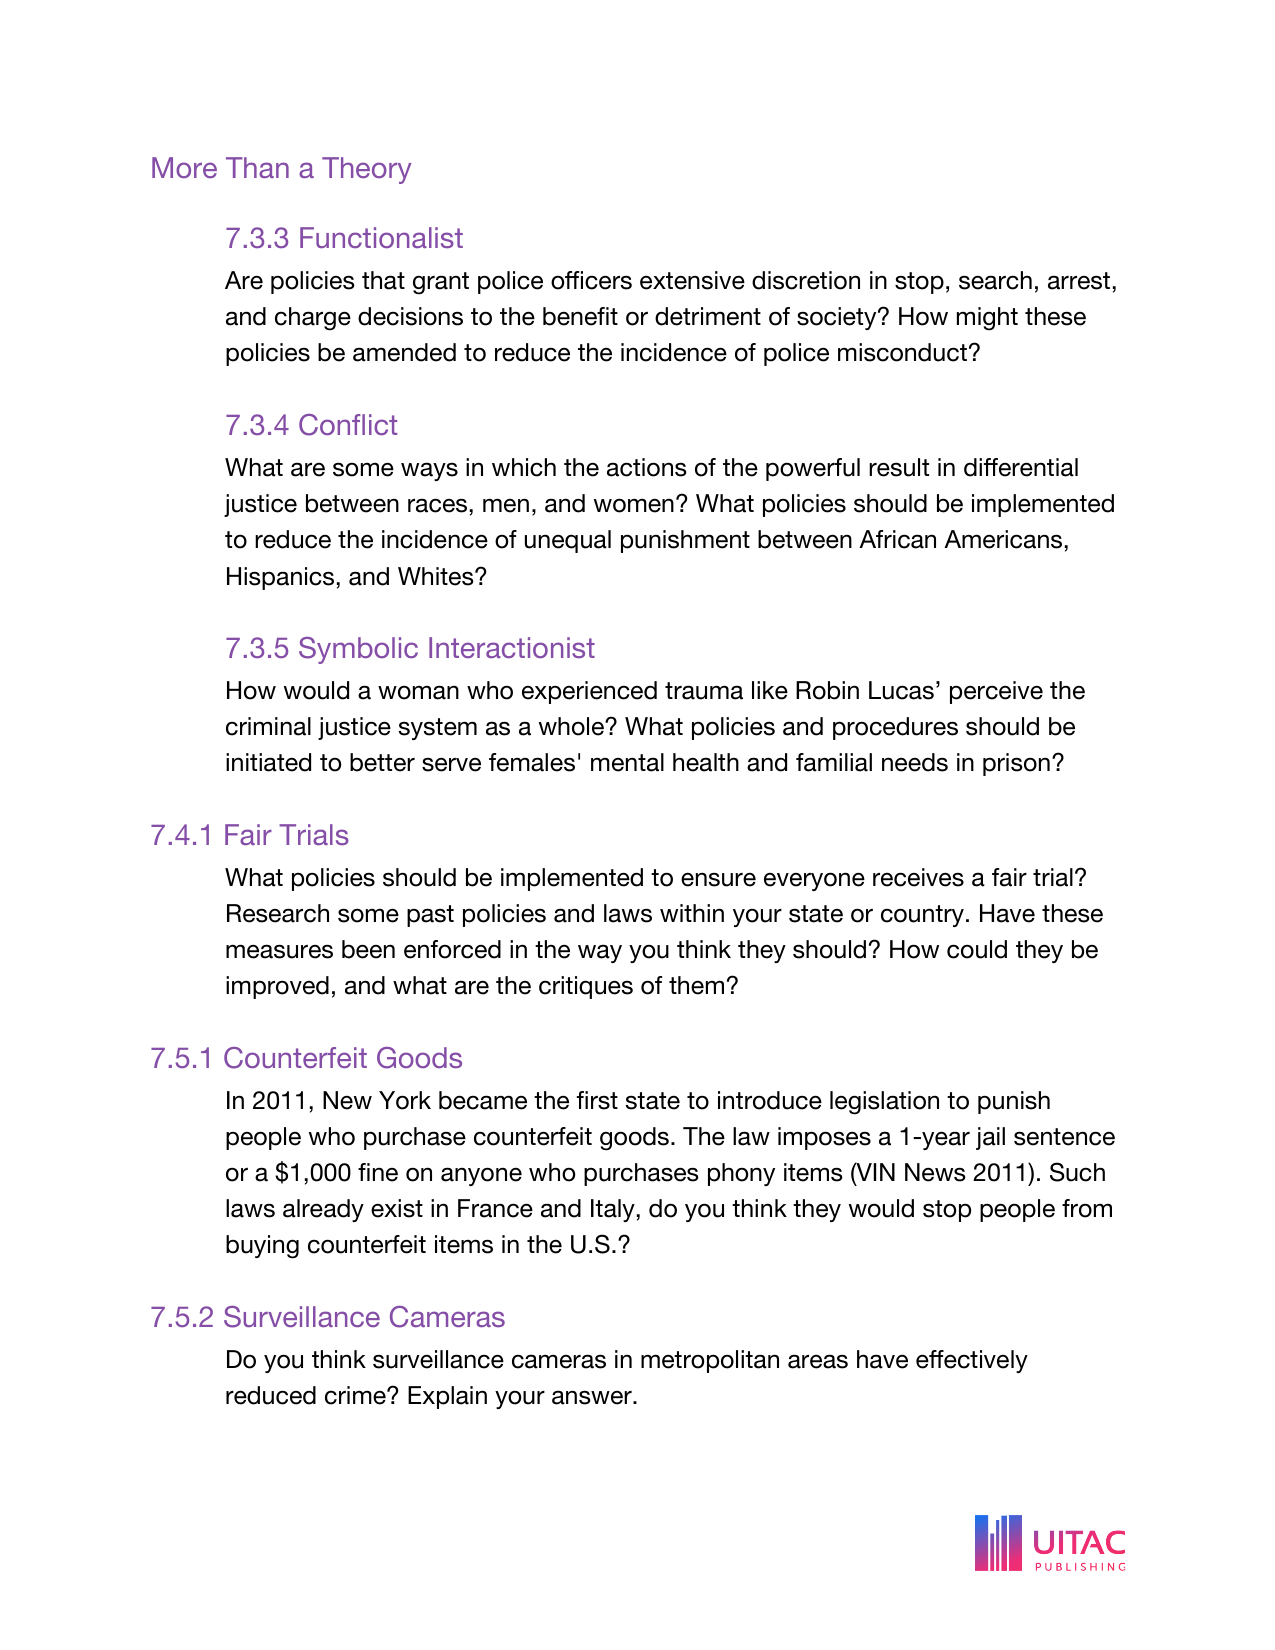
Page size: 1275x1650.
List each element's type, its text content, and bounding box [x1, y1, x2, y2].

subtitle 7.5.1 Counterfeit Goods [150, 1040, 1125, 1077]
text What policies should be implemented to ensure everyone receives a fair trial? Research some past policies and laws within your state or country. Have these measures been enforced in the way you think they should? How could they be improved, and what are the critiques of them? [225, 862, 1125, 1002]
text In 2011, New York became the first state to introduce legislation to punish people who purchase counterfeit goods. The law imposes a 1-year jail sentence or a $1,000 fine on anyone who purchases phony items (VIN News 2011). Such laws already exist in France and Italy, do you think they would stop people from buying counterfeit items in the U.S.? [225, 1085, 1125, 1261]
subtitle More Than a Theory [150, 150, 1125, 187]
text What are some ways in which the actions of the powerful result in differential justice between races, men, and women? What policies should be implemented to reduce the incidence of unequal punishment between African Americans, Hispanics, and Whites? [225, 452, 1125, 592]
text How would a woman who experienced trauma like Robin Lucas’ perceive the criminal justice system as a whole? What policies and procedures should be initiated to better serve females' mental health and familial needs in prison? [225, 675, 1125, 779]
subtitle 7.5.2 Surveillance Cameras [150, 1299, 1125, 1336]
subtitle 7.3.4 Conflict [150, 407, 1125, 444]
subtitle 7.4.1 Fair Trials [150, 817, 1125, 854]
subtitle 7.3.5 Symbolic Interactionist [150, 630, 1125, 667]
text Are policies that grant police officers extensive discretion in stop, search, arrest, and charge decisions to the benefit or detriment of society? How might these policies be amended to reduce the incidence of police misconduct? [225, 265, 1125, 369]
subtitle 7.3.3 Functionalist [150, 220, 1125, 257]
picture [975, 1515, 1125, 1571]
text Do you think surveillance cameras in metropolitan areas have effectively reduced crime? Explain your answer. [225, 1344, 1125, 1412]
